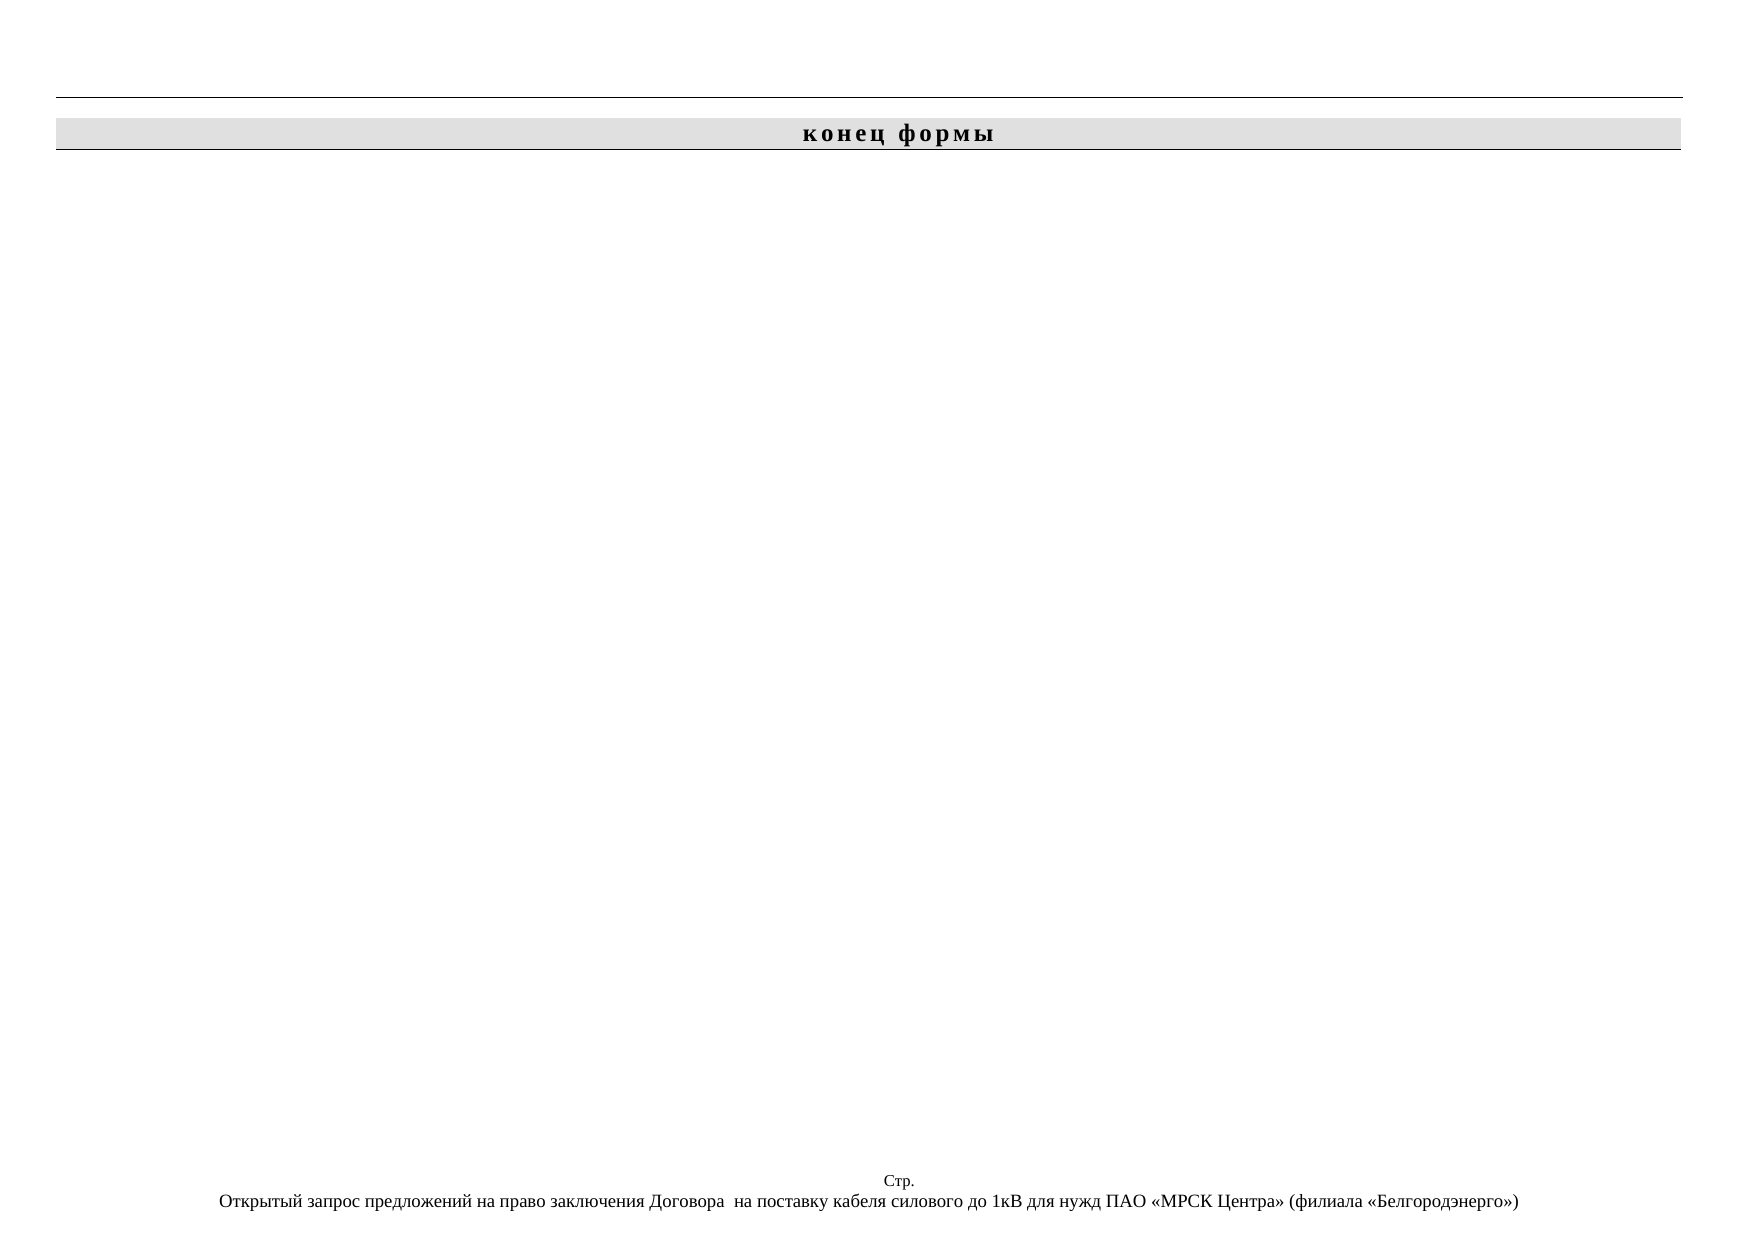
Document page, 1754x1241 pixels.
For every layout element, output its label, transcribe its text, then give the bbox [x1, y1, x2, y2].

text конец формы [56, 118, 1681, 149]
